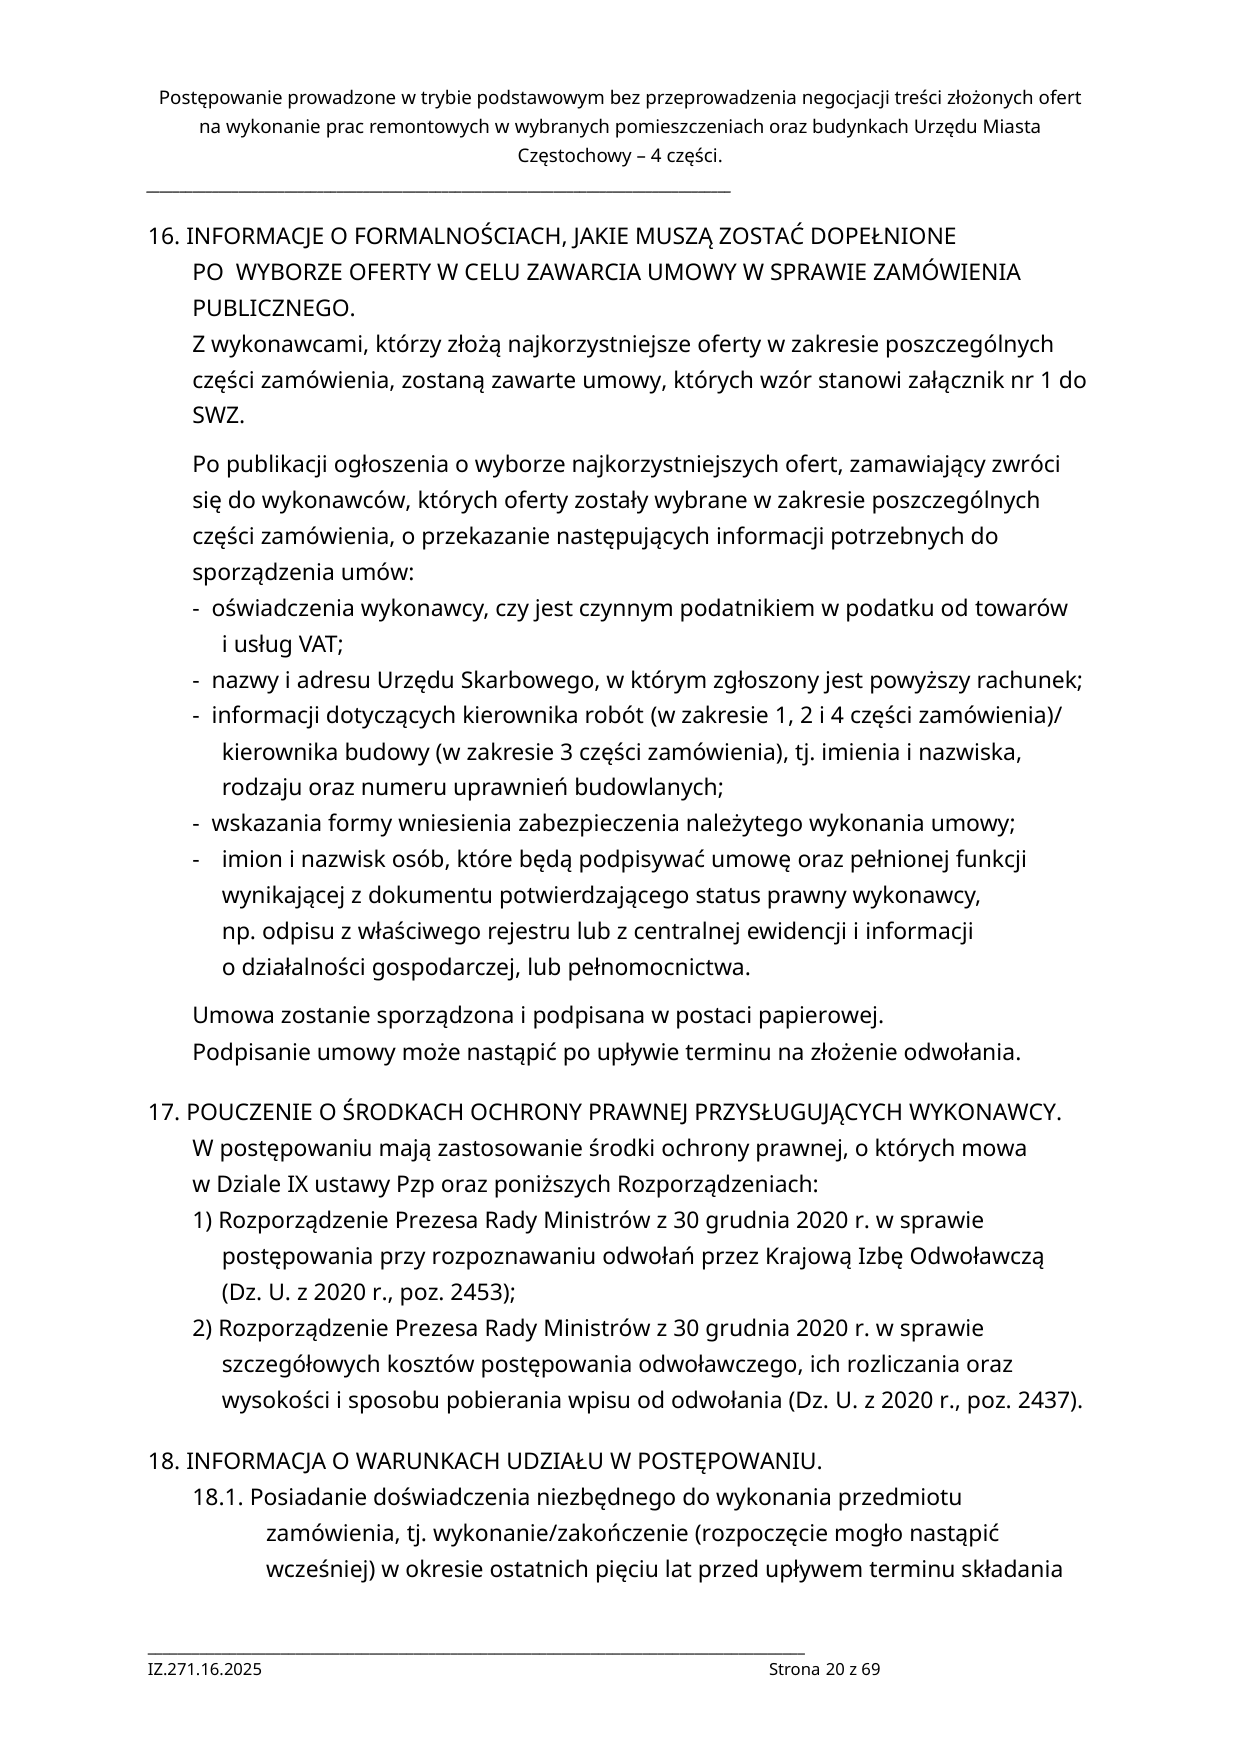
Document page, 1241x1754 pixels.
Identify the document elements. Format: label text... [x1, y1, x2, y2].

text Umowa zostanie sporządzona i podpisana w postaci papierowej. [192, 999, 1092, 1031]
text 17. POUCZENIE O ŚRODKACH OCHRONY PRAWNEJ PRZYSŁUGUJĄCYCH WYKONAWCY. W postępowaniu mają zastosowanie środki ochrony prawnej, o których mowa w Dziale IX ustawy Pzp oraz poniższych Rozporządzeniach: [148, 1096, 1092, 1199]
text Podpisanie umowy może nastąpić po upływie terminu na złożenie odwołania. [192, 1035, 1092, 1067]
text 1) Rozporządzenie Prezesa Rady Ministrów z 30 grudnia 2020 r. w sprawie postępowania przy rozpoznawaniu odwołań przez Krajową Izbę Odwoławczą (Dz. U. z 2020 r., poz. 2453); [192, 1204, 1092, 1307]
text 2) Rozporządzenie Prezesa Rady Ministrów z 30 grudnia 2020 r. w sprawie szczegółowych kosztów postępowania odwoławczego, ich rozliczania oraz wysokości i sposobu pobierania wpisu od odwołania (Dz. U. z 2020 r., poz. 2437). [192, 1312, 1092, 1415]
text - oświadczenia wykonawcy, czy jest czynnym podatnikiem w podatku od towarów i usług VAT; [192, 592, 1092, 659]
text - informacji dotyczących kierownika robót (w zakresie 1, 2 i 4 części zamówienia)/ kierownika budowy (w zakresie 3 części zamówienia), tj. imienia i nazwiska, rodzaju oraz numeru uprawnień budowlanych; [192, 699, 1092, 803]
text - imion i nazwisk osób, które będą podpisywać umowę oraz pełnionej funkcji wynikającej z dokumentu potwierdzającego status prawny wykonawcy, np. odpisu z właściwego rejestru lub z centralnej ewidencji i informacji o działalności gospodarczej, lub pełnomocnictwa. [192, 843, 1092, 982]
text 18. INFORMACJA O WARUNKACH UDZIAŁU W POSTĘPOWANIU. [148, 1445, 1092, 1476]
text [192, 1481, 1092, 1584]
text 16. INFORMACJE O FORMALNOŚCIACH, JAKIE MUSZĄ ZOSTAĆ DOPEŁNIONE PO WYBORZE OFERTY W CELU ZAWARCIA UMOWY W SPRAWIE ZAMÓWIENIA PUBLICZNEGO. Z wykonawcami, którzy złożą najkorzystniejsze oferty w zakresie poszczególnych części zamówienia, zostaną zawarte umowy, których wzór stanowi załącznik nr 1 do SWZ. [148, 220, 1092, 431]
text Po publikacji ogłoszenia o wyborze najkorzystniejszych ofert, zamawiający zwróci się do wykonawców, których oferty zostały wybrane w zakresie poszczególnych części zamówienia, o przekazanie następujących informacji potrzebnych do sporządzenia umów: [192, 448, 1092, 587]
text - wskazania formy wniesienia zabezpieczenia należytego wykonania umowy; [192, 807, 1092, 838]
text - nazwy i adresu Urzędu Skarbowego, w którym zgłoszony jest powyższy rachunek; [192, 663, 1092, 695]
